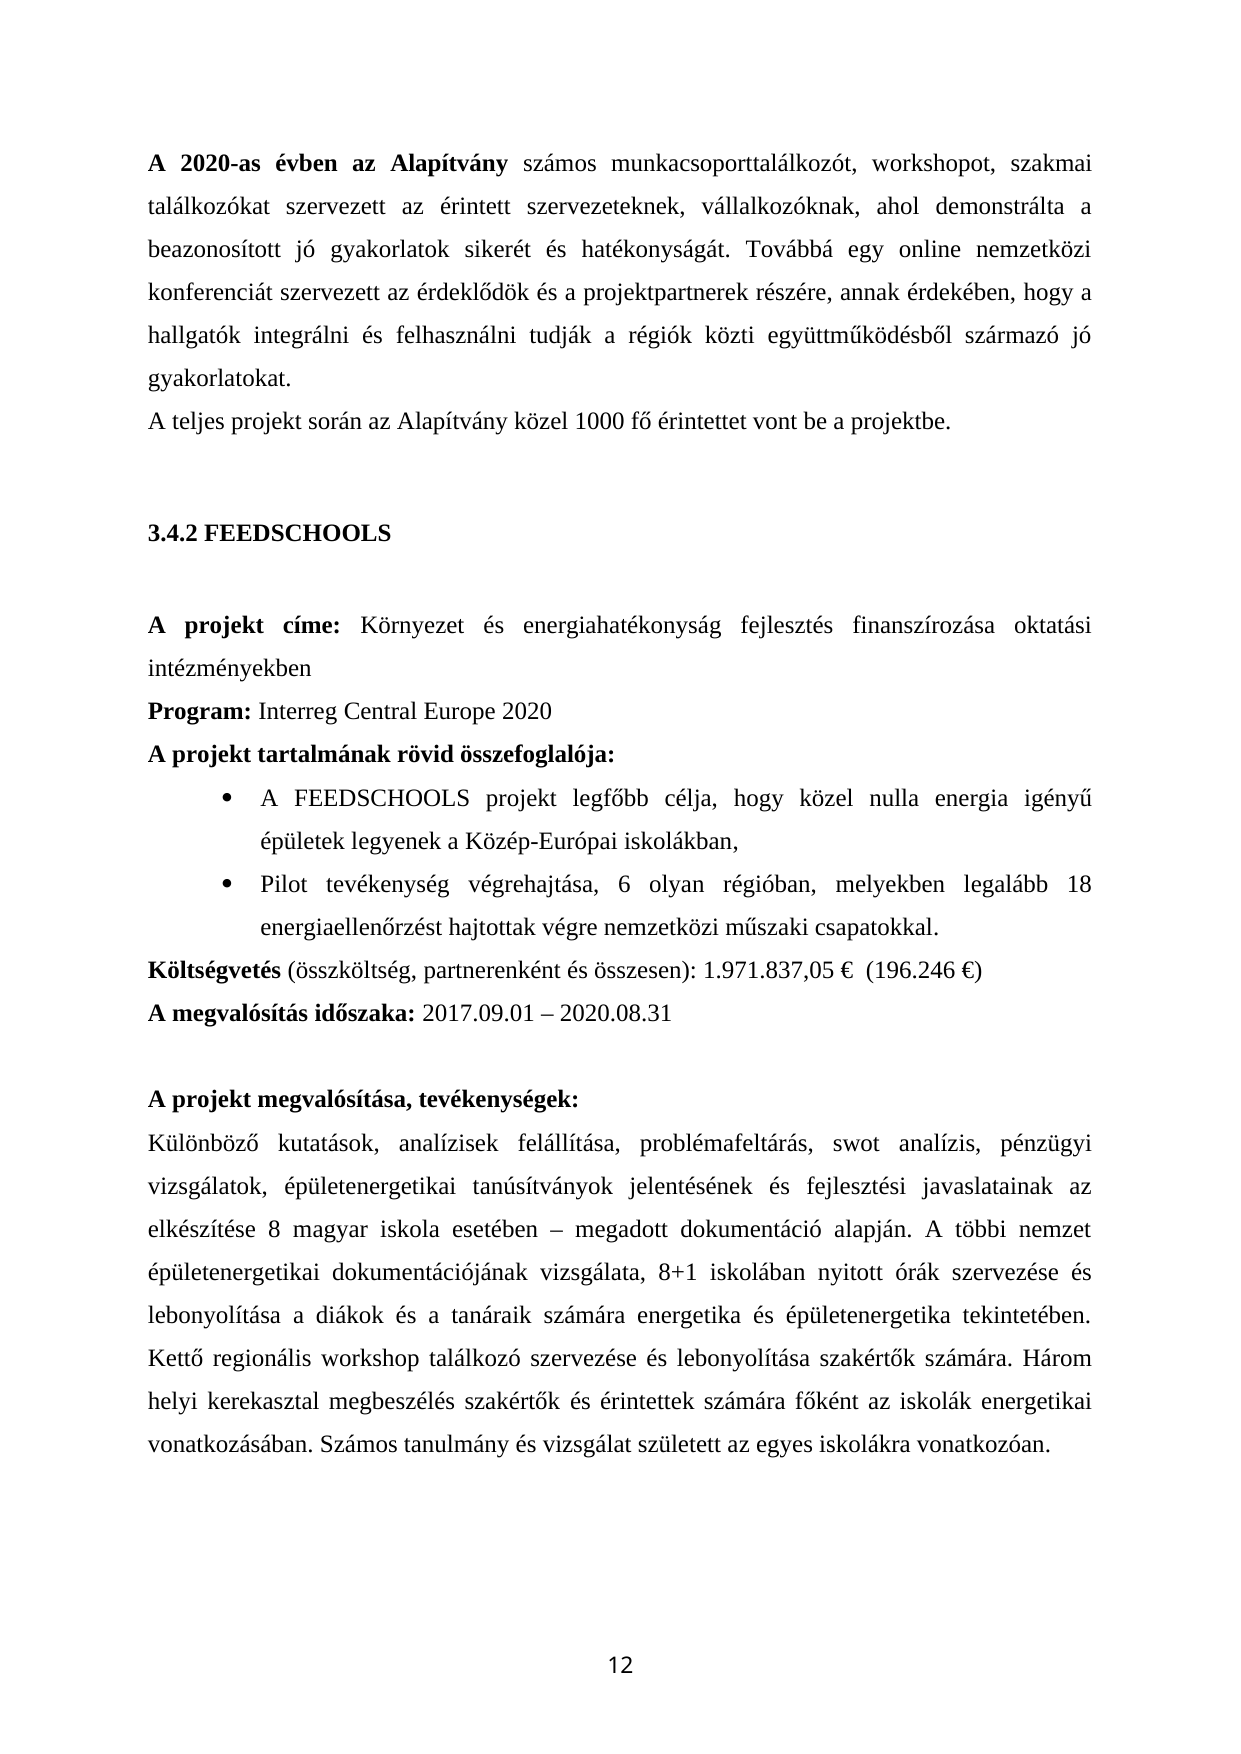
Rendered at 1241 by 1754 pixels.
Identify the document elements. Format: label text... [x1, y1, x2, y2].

text A teljes projekt során az Alapítvány közel 1000 fő érintettet vont be a projektbe. [148, 406, 1092, 435]
list Pilot tevékenység végrehajtása, 6 olyan régióban, melyekben legalább 18 energiaellenőrzést hajtottak végre nemzetközi műszaki csapatokkal. [223, 869, 1092, 941]
text A 2020-as évben az Alapítvány számos munkacsoporttalálkozót, workshopot, szakmai találkozókat szervezett az érintett szervezeteknek, vállalkozóknak, ahol demonstrálta a beazonosított jó gyakorlatok sikerét és hatékonyságát. Továbbá egy online nemzetközi konferenciát szervezett az érdeklődök és a projektpartnerek részére, annak érdekében, hogy a hallgatók integrálni és felhasználni tudják a régiók közti együttműködésből származó jó gyakorlatokat. [148, 148, 1092, 392]
list A FEEDSCHOOLS projekt legfőbb célja, hogy közel nulla energia igényű épületek legyenek a Közép-Európai iskolákban, [223, 783, 1092, 854]
text A projekt megvalósítása, tevékenységek: [148, 1084, 1092, 1113]
list Program: Interreg Central Europe 2020 [148, 696, 1092, 725]
list A megvalósítás időszaka: 2017.09.01 – 2020.08.31 [148, 998, 1092, 1027]
list Költségvetés (összköltség, partnerenként és összesen): 1.971.837,05 € (196.246 €) [148, 955, 1092, 984]
subtitle 3.4.2 FEEDSCHOOLS [148, 518, 1092, 546]
list A projekt címe: Környezet és energiahatékonyság fejlesztés finanszírozása oktatási intézményekben [148, 610, 1092, 682]
list A projekt tartalmának rövid összefoglalója: [148, 739, 1092, 768]
list Különböző kutatások, analízisek felállítása, problémafeltárás, swot analízis, pénzügyi vizsgálatok, épületenergetikai tanúsítványok jelentésének és fejlesztési javaslatainak az elkészítése 8 magyar iskola esetében – megadott dokumentáció alapján. A többi nemzet épületenergetikai dokumentációjának vizsgálata, 8+1 iskolában nyitott órák szervezése és lebonyolítása a diákok és a tanáraik számára energetika és épületenergetika tekintetében. Kettő regionális workshop találkozó szervezése és lebonyolítása szakértők számára. Három helyi kerekasztal megbeszélés szakértők és érintettek számára főként az iskolák energetikai vonatkozásában. Számos tanulmány és vizsgálat született az egyes iskolákra vonatkozóan. [148, 1128, 1092, 1458]
